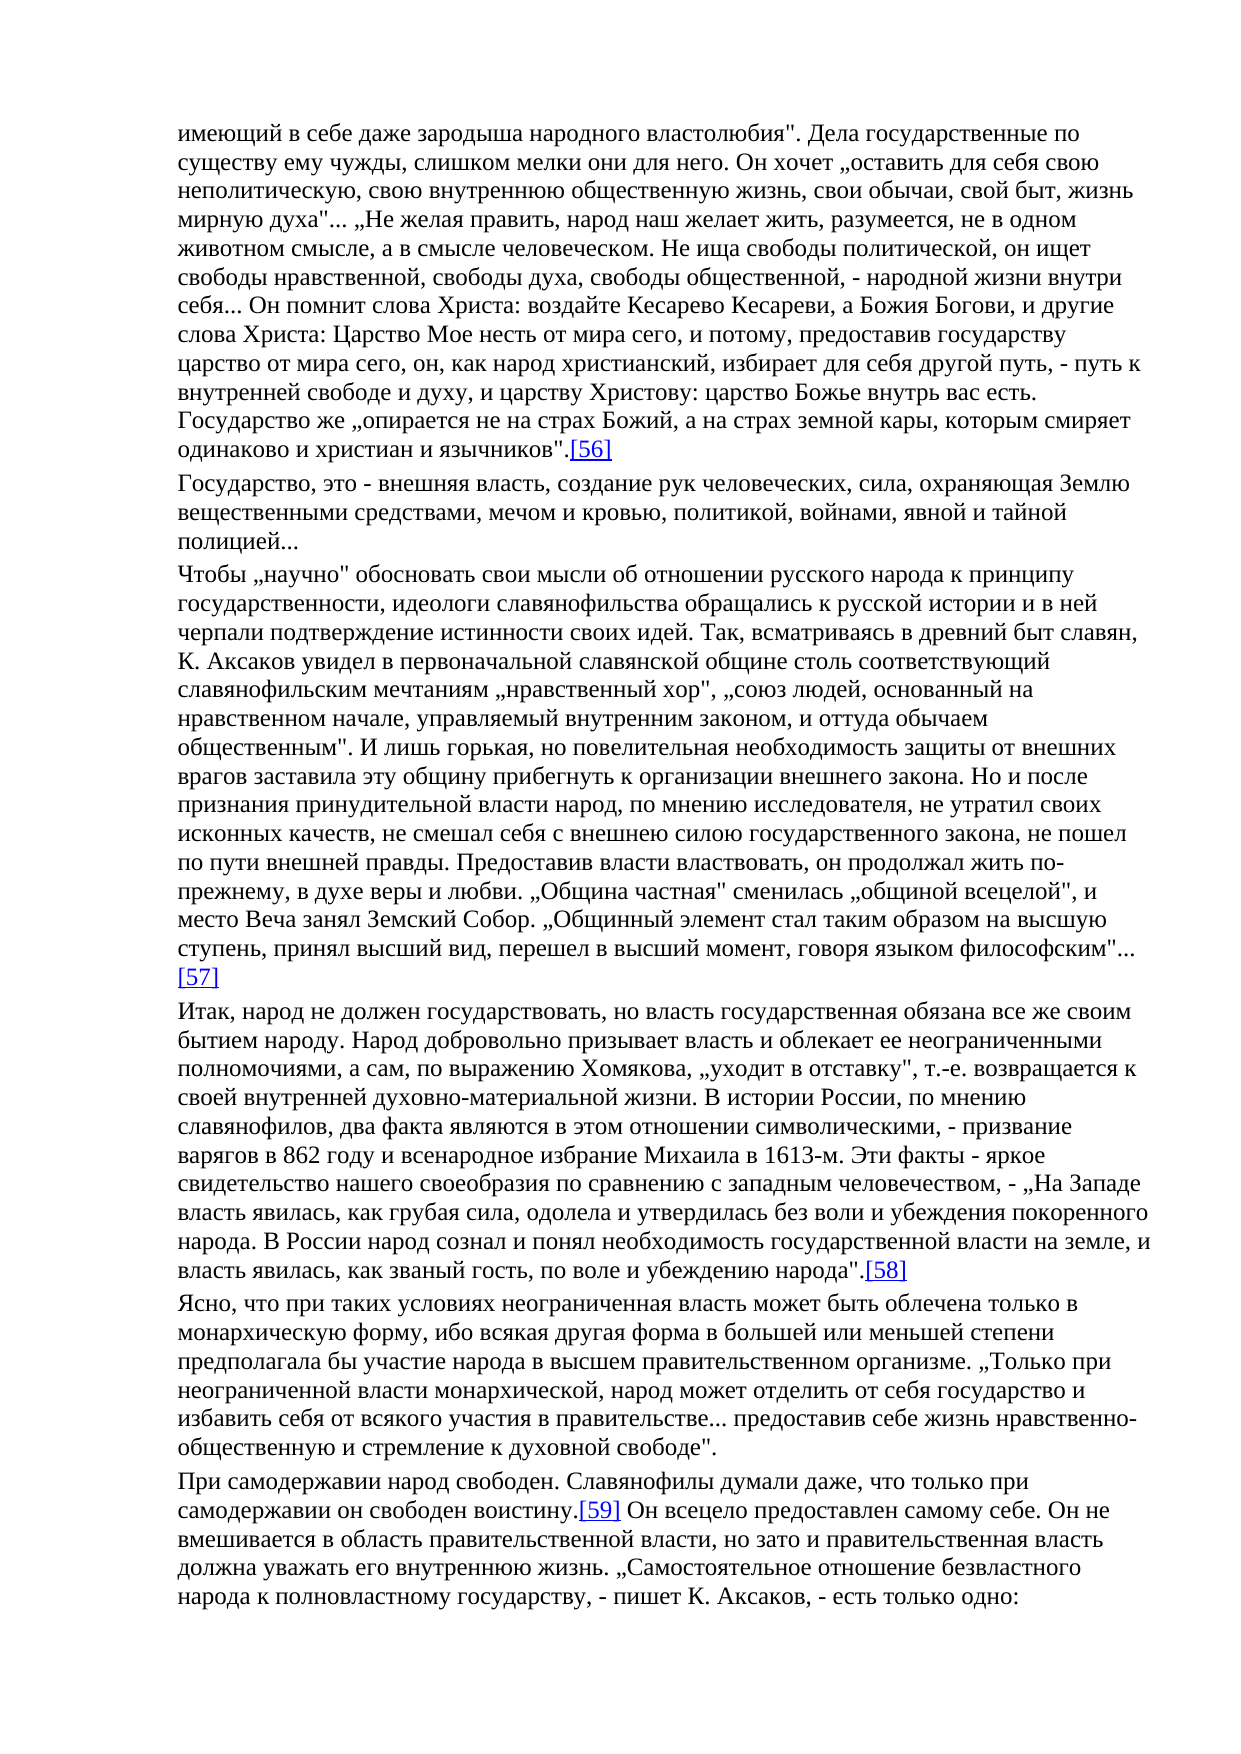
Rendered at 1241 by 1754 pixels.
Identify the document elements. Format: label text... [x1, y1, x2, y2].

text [177, 1466, 1152, 1610]
text Чтобы „научно" обосновать свои мысли об отношении русского народа к принципу государственности, идеологи славянофильства обращались к русской истории и в ней черпали подтверждение истинности своих идей. Так, всматриваясь в древний быт славян, К. Аксаков увидел в первоначальной славянской общине столь соответствующий славянофильским мечтаниям „нравственный хор", „союз людей, основанный на нравственном начале, управляемый внутренним законом, и оттуда обычаем общественным". И лишь горькая, но повелительная необходимость защиты от внешних врагов заставила эту общину прибегнуть к организации внешнего закона. Но и после признания принудительной власти народ, по мнению исследователя, не утратил своих исконных качеств, не смешал себя с внешнею силою государственного закона, не пошел по пути внешней правды. Предоставив власти властвовать, он продолжал жить по-прежнему, в духе веры и любви. „Община частная" сменилась „общиной всецелой", и место Веча занял Земский Собор. „Общинный элемент стал таким образом на высшую ступень, принял высший вид, перешел в высший момент, говоря языком философским"...[57] [177, 559, 1152, 991]
text Итак, народ не должен государствовать, но власть государственная обязана все же своим бытием народу. Народ добровольно призывает власть и облекает ее неограниченными полномочиями, а сам, по выражению Хомякова, „уходит в отставку", т.-е. возвращается к своей внутренней духовно-материальной жизни. В истории России, по мнению славянофилов, два факта являются в этом отношении символическими, - призвание варягов в 862 году и всенародное избрание Михаила в 1613-м. Эти факты - яркое свидетельство нашего своеобразия по сравнению с западным человечеством, - „На Западе власть явилась, как грубая сила, одолела и утвердилась без воли и убеждения покоренного народа. В России народ сознал и понял необходимость государственной власти на земле, и власть явилась, как званый гость, по воле и убеждению народа".[58] [177, 996, 1152, 1283]
text Ясно, что при таких условиях неограниченная власть может быть облечена только в монархическую форму, ибо всякая другая форма в большей или меньшей степени предполагала бы участие народа в высшем правительственном организме. „Только при неограниченной власти монархической, народ может отделить от себя государство и избавить себя от всякого участия в правительстве... предоставив себе жизнь нравственно-общественную и стремление к духовной свободе". [177, 1288, 1152, 1461]
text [177, 118, 1152, 463]
text Государство, это - внешняя власть, создание рук человеческих, сила, охраняющая Землю вещественными средствами, мечом и кровью, политикой, войнами, явной и тайной полицией... [177, 468, 1152, 554]
